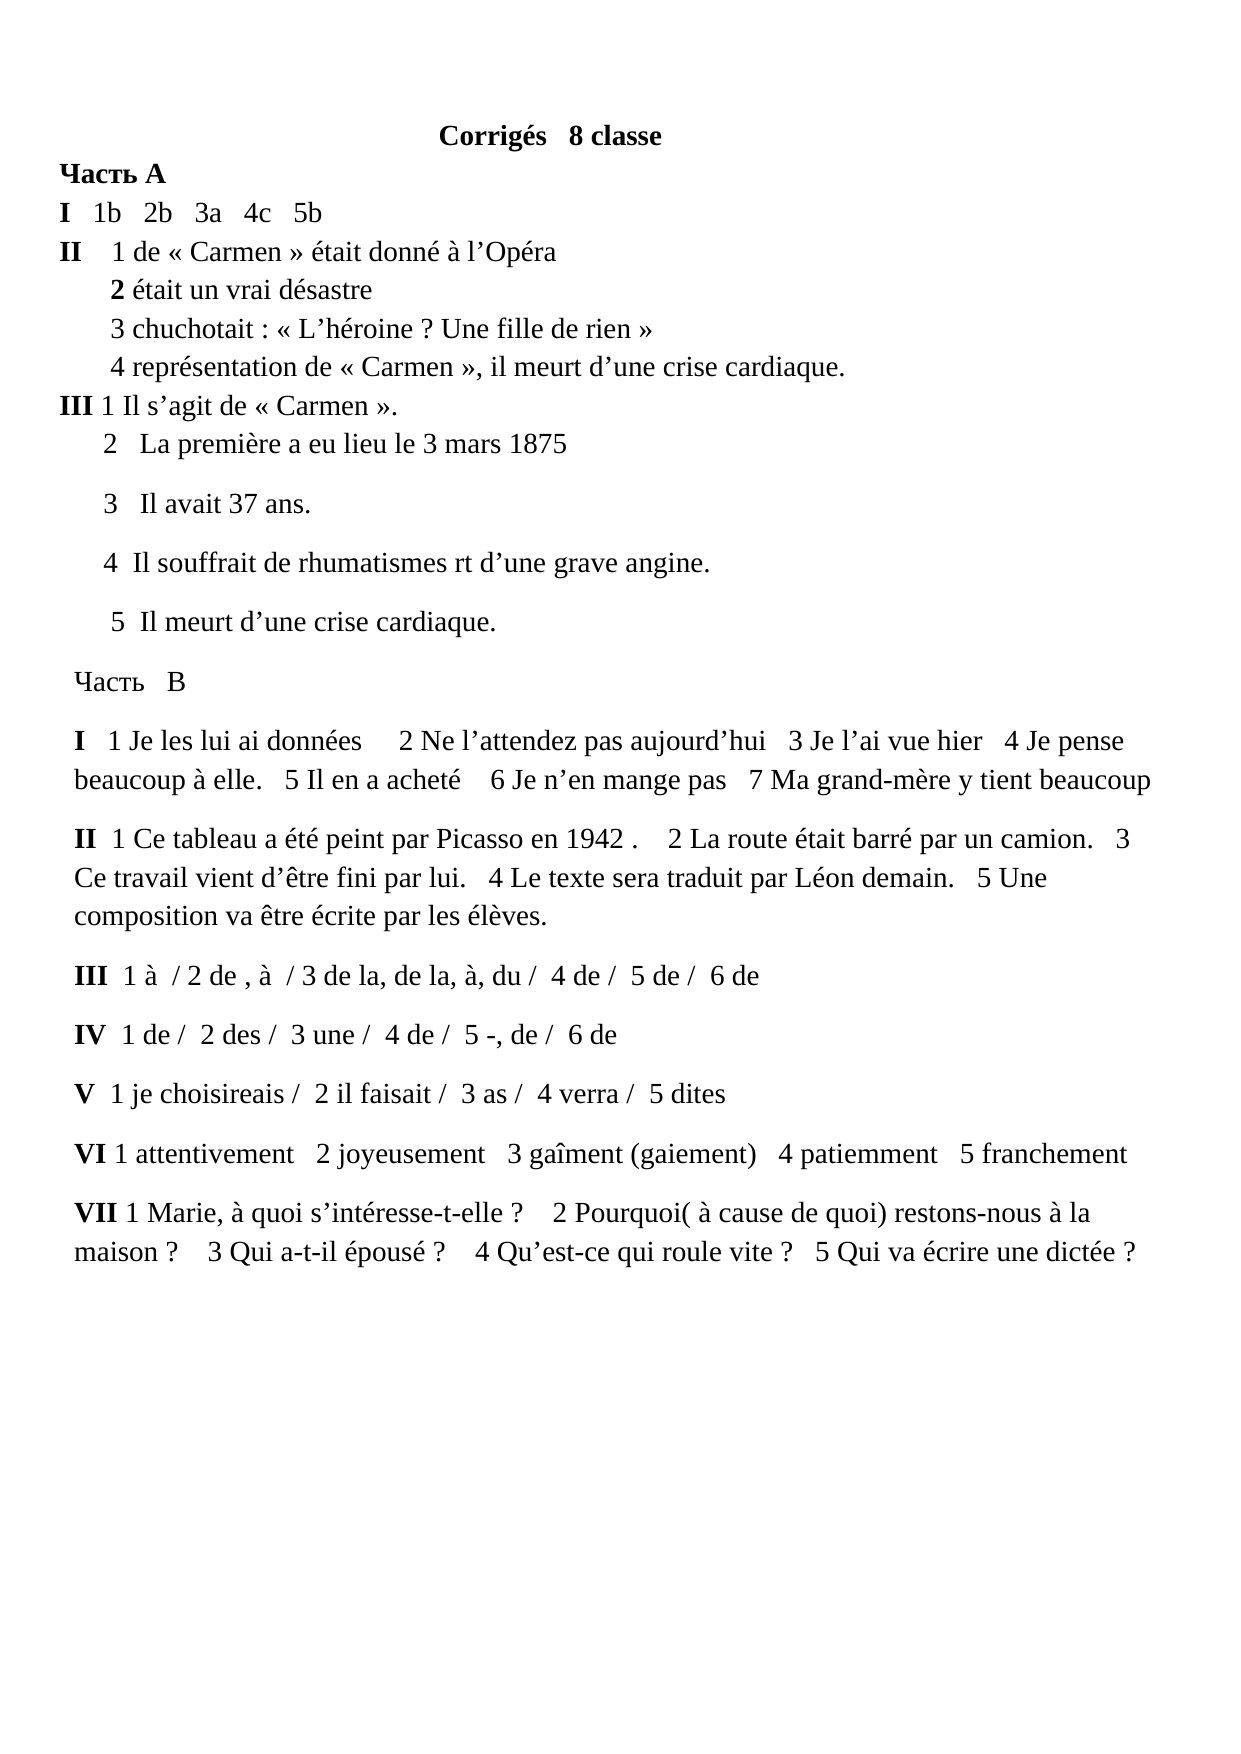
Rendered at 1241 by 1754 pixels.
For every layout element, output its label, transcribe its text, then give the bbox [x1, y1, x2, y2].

list 3 chuchotait : « L’héroine ? Une fille de rien » [59, 311, 1167, 344]
text II 1 Ce tableau a été peint par Picasso en 1942 . 2 La route était barré par un camion. 3 Ce travail vient d’être fini par lui. 4 Le texte sera traduit par Léon demain. 5 Une composition va être écrite par les élèves. [74, 821, 1167, 932]
list Часть А [59, 157, 1167, 190]
list Corrigés 8 classe [59, 118, 1167, 152]
list 2 La première a eu lieu le 3 mars 1875 [59, 426, 1167, 460]
text III 1 à / 2 de , à / 3 de la, de la, à, du / 4 de / 5 de / 6 de [74, 958, 1167, 991]
list 4 représentation de « Carmen », il meurt d’une crise cardiaque. [59, 349, 1167, 383]
list I 1b 2b 3a 4c 5b [59, 195, 1167, 229]
text VII 1 Marie, à quoi s’intéresse-t-elle ? 2 Pourquoi( à cause de quoi) restons-nous à la maison ? 3 Qui a-t-il épousé ? 4 Qu’est-ce qui roule vite ? 5 Qui va écrire une dictée ? [74, 1195, 1167, 1267]
text V 1 je choisireais / 2 il faisait / 3 as / 4 verra / 5 dites [74, 1076, 1167, 1110]
text I 1 Je les lui ai données 2 Ne l’attendez pas aujourd’hui 3 Je l’ai vue hier 4 Je pense beaucoup à elle. 5 Il en a acheté 6 Je n’en mange pas 7 Ma grand-mère y tient beaucoup [74, 723, 1167, 795]
list 2 était un vrai désastre [59, 272, 1167, 306]
list II 1 de « Carmen » était donné à l’Opéra [59, 234, 1167, 267]
text VI 1 attentivement 2 joyeusement 3 gaîment (gaiement) 4 patiemment 5 franchement [74, 1136, 1167, 1169]
text IV 1 de / 2 des / 3 une / 4 de / 5 -, de / 6 de [74, 1017, 1167, 1051]
text 3 Il avait 37 ans. [74, 486, 1167, 519]
list III 1 Il s’agit de « Carmen ». [59, 388, 1167, 421]
text Часть В [74, 664, 1167, 697]
text 4 Il souffrait de rhumatismes rt d’une grave angine. [74, 545, 1167, 579]
text 5 Il meurt d’une crise cardiaque. [74, 604, 1167, 638]
